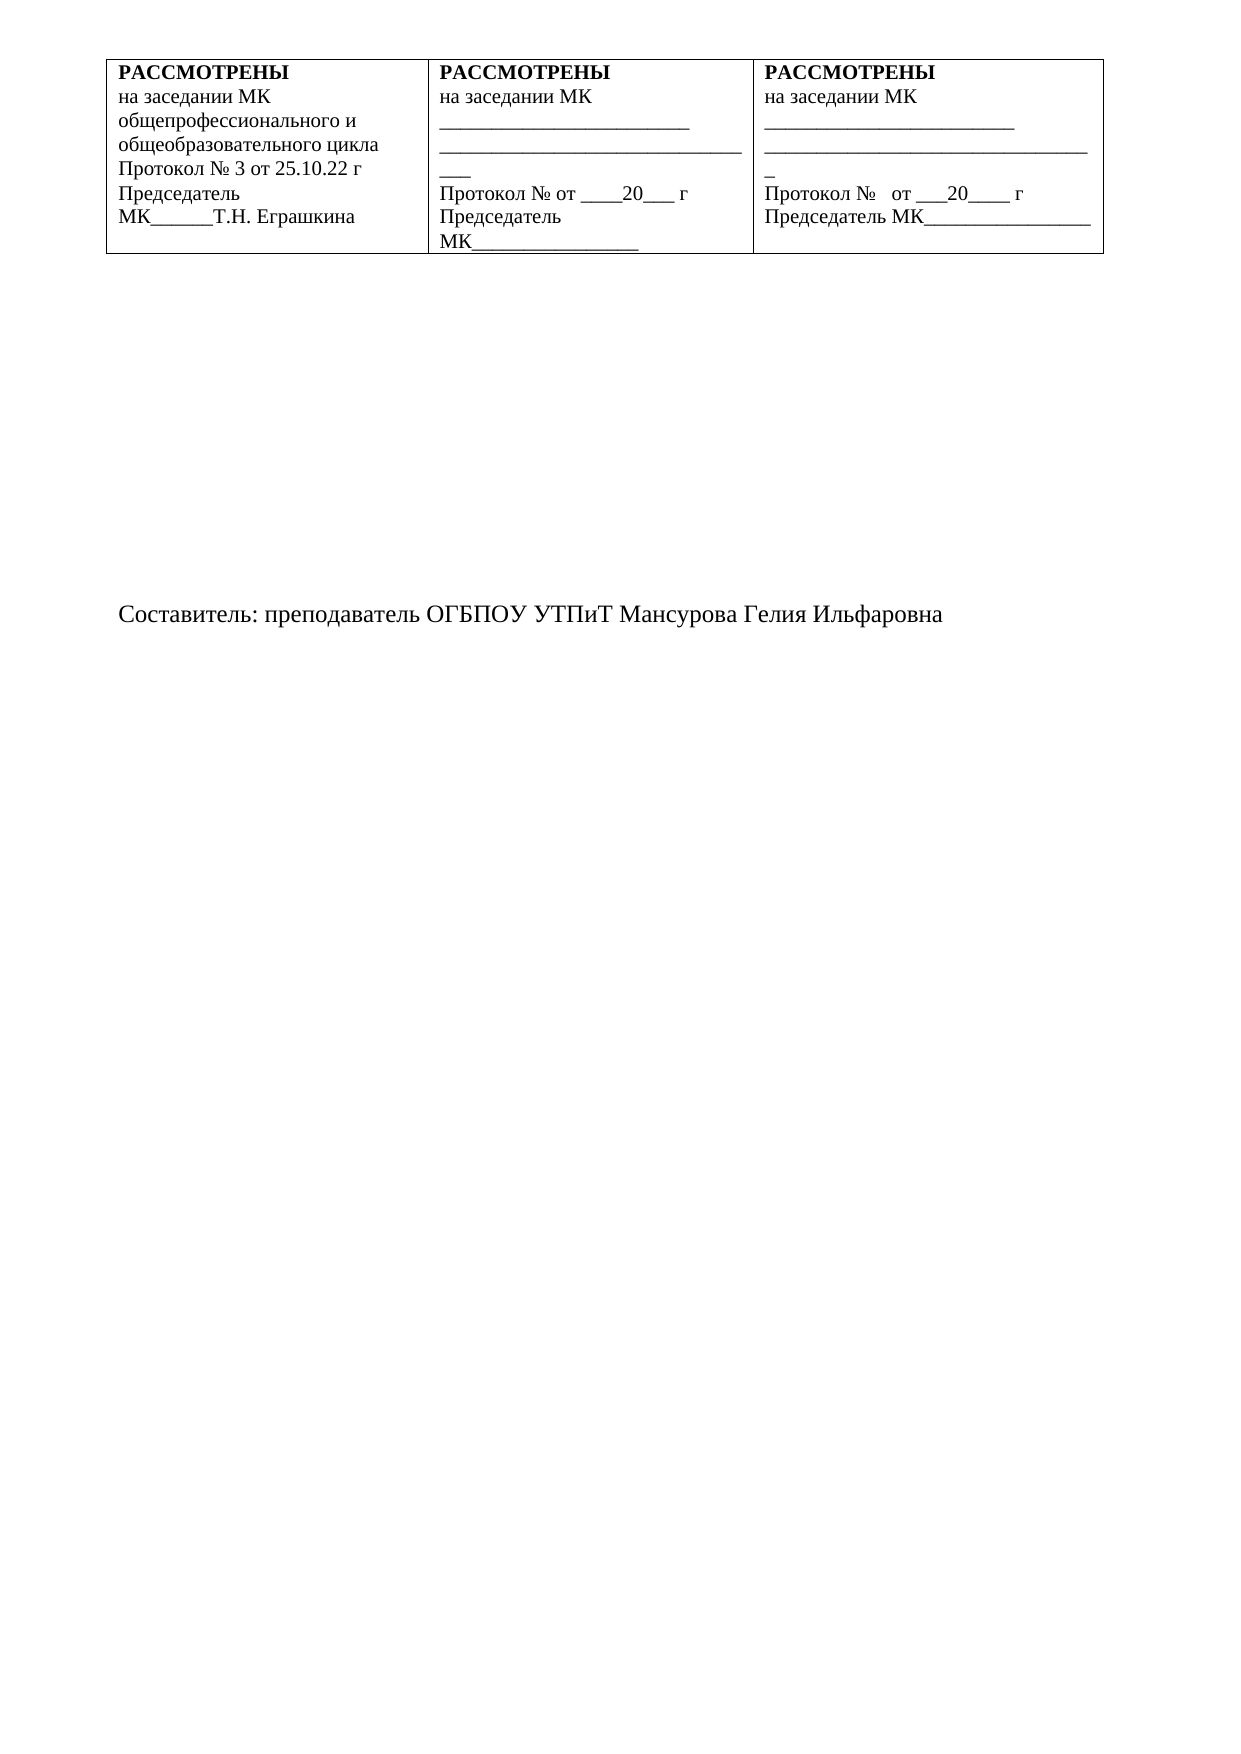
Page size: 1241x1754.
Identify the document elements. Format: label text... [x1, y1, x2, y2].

table_header РАССМОТРЕНЫ на заседании МК ________________________ ________________________________ Протокол № от ____20___ г Председатель МК________________ [429, 60, 753, 253]
text Составитель: преподаватель ОГБПОУ УТПиТ Мансурова Гелия Ильфаровна [118, 599, 1181, 627]
table_header РАССМОТРЕНЫ на заседании МК ________________________ ________________________________ Протокол № от ___20____ г Председатель МК________________ [754, 60, 1103, 253]
table_header РАССМОТРЕНЫ на заседании МК общепрофессионального и общеобразовательного цикла Протокол № 3 от 25.10.22 г Председатель МК______Т.Н. Еграшкина [107, 60, 428, 253]
